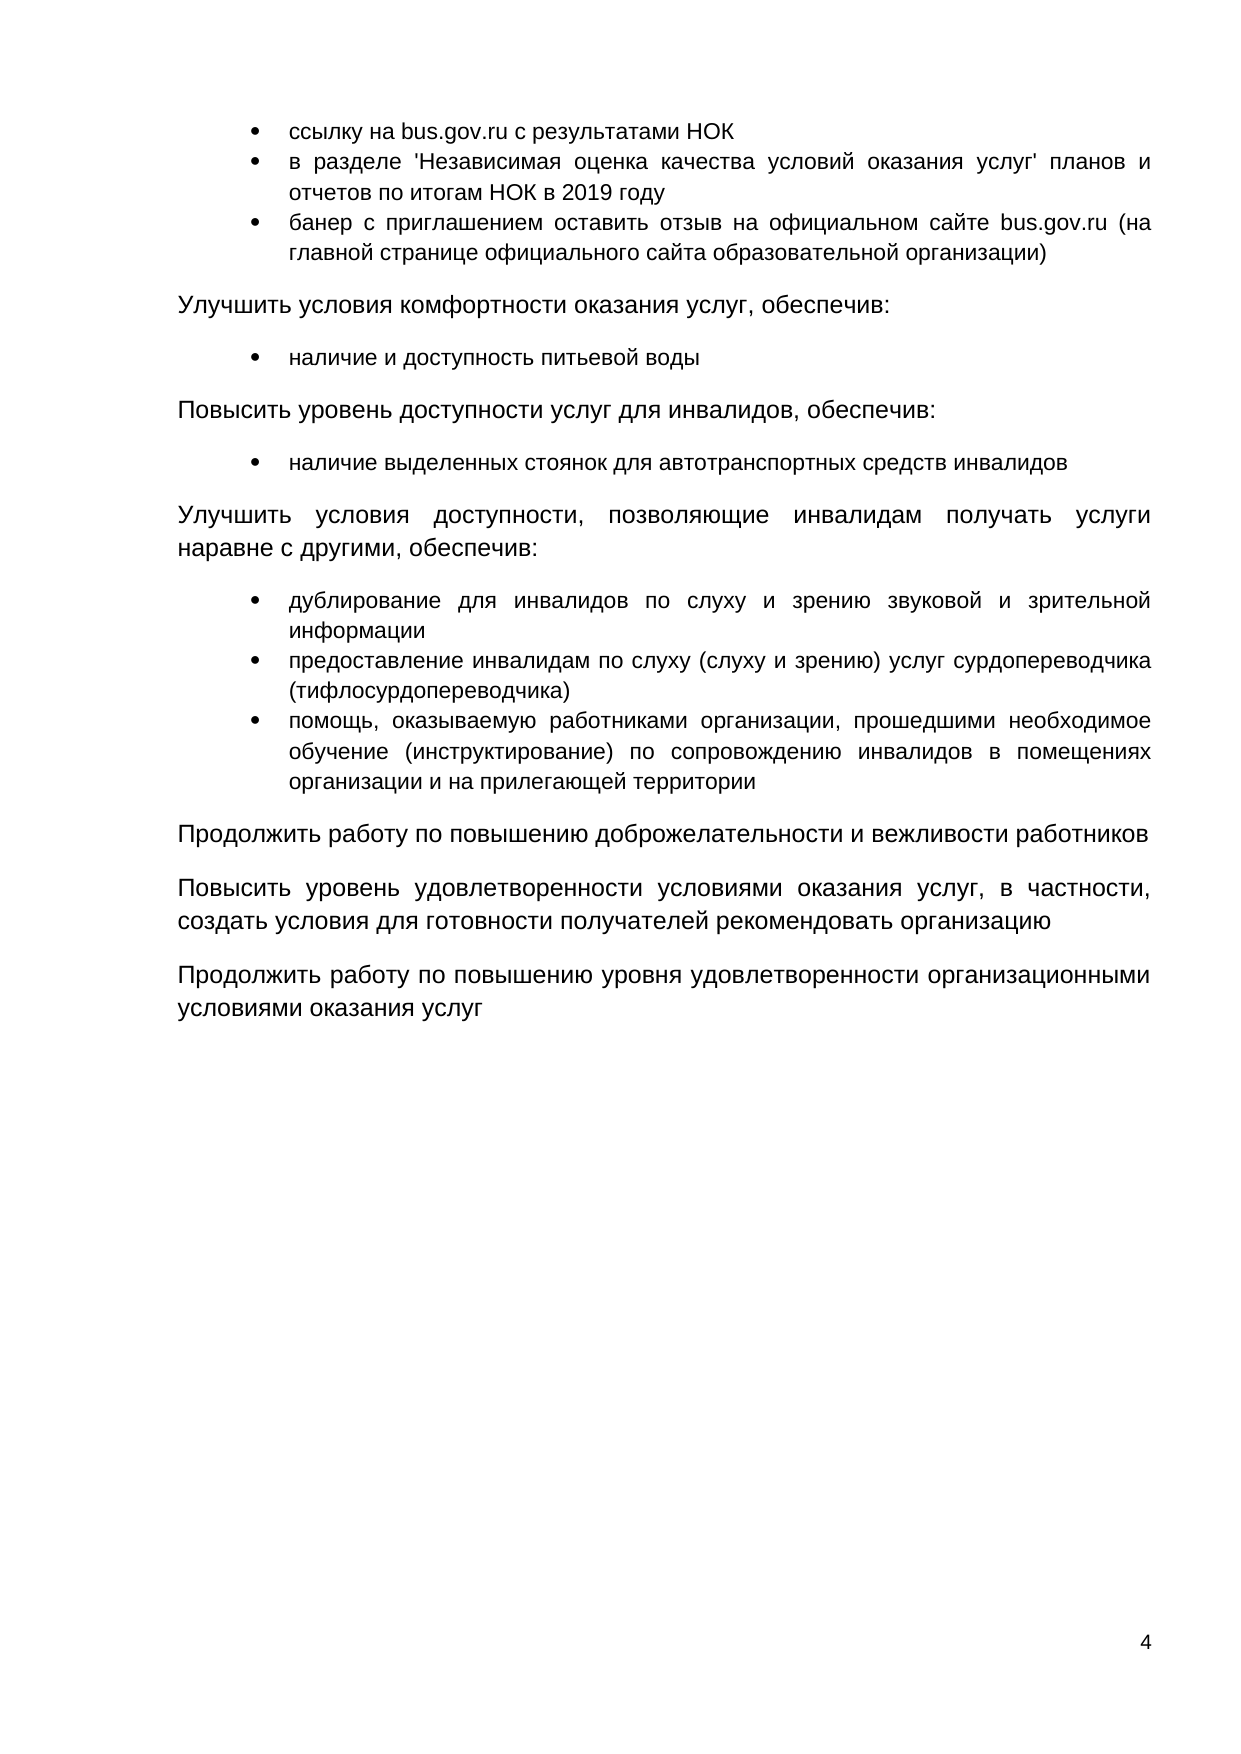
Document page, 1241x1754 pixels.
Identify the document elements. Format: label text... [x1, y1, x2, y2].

list помощь, оказываемую работниками организации, прошедшими необходимое обучение (инструктирование) по сопровождению инвалидов в помещениях организации и на прилегающей территории [251, 707, 1152, 794]
list предоставление инвалидам по слуху (слуху и зрению) услуг сурдопереводчика (тифлосурдопереводчика) [251, 647, 1152, 704]
text Повысить уровень удовлетворенности условиями оказания услуг, в частности, создать условия для готовности получателей рекомендовать организацию [177, 873, 1152, 934]
list наличие и доступность питьевой воды [251, 344, 1152, 370]
text Повысить уровень доступности услуг для инвалидов, обеспечив: [177, 395, 1152, 424]
text Улучшить условия комфортности оказания услуг, обеспечив: [177, 290, 1152, 319]
list дублирование для инвалидов по слуху и зрению звуковой и зрительной информации [251, 587, 1152, 643]
list ссылку на bus.gov.ru с результатами НОК [251, 118, 1152, 144]
list наличие выделенных стоянок для автотранспортных средств инвалидов [251, 449, 1152, 475]
list банер с приглашением оставить отзыв на официальном сайте bus.gov.ru (на главной странице официального сайта образовательной организации) [251, 209, 1152, 265]
text Продолжить работу по повышению доброжелательности и вежливости работников [177, 819, 1152, 848]
text Продолжить работу по повышению уровня удовлетворенности организационными условиями оказания услуг [177, 960, 1152, 1021]
list в разделе 'Независимая оценка качества условий оказания услуг' планов и отчетов по итогам НОК в 2019 году [251, 148, 1152, 205]
text Улучшить условия доступности, позволяющие инвалидам получать услуги наравне с другими, обеспечив: [177, 500, 1152, 562]
